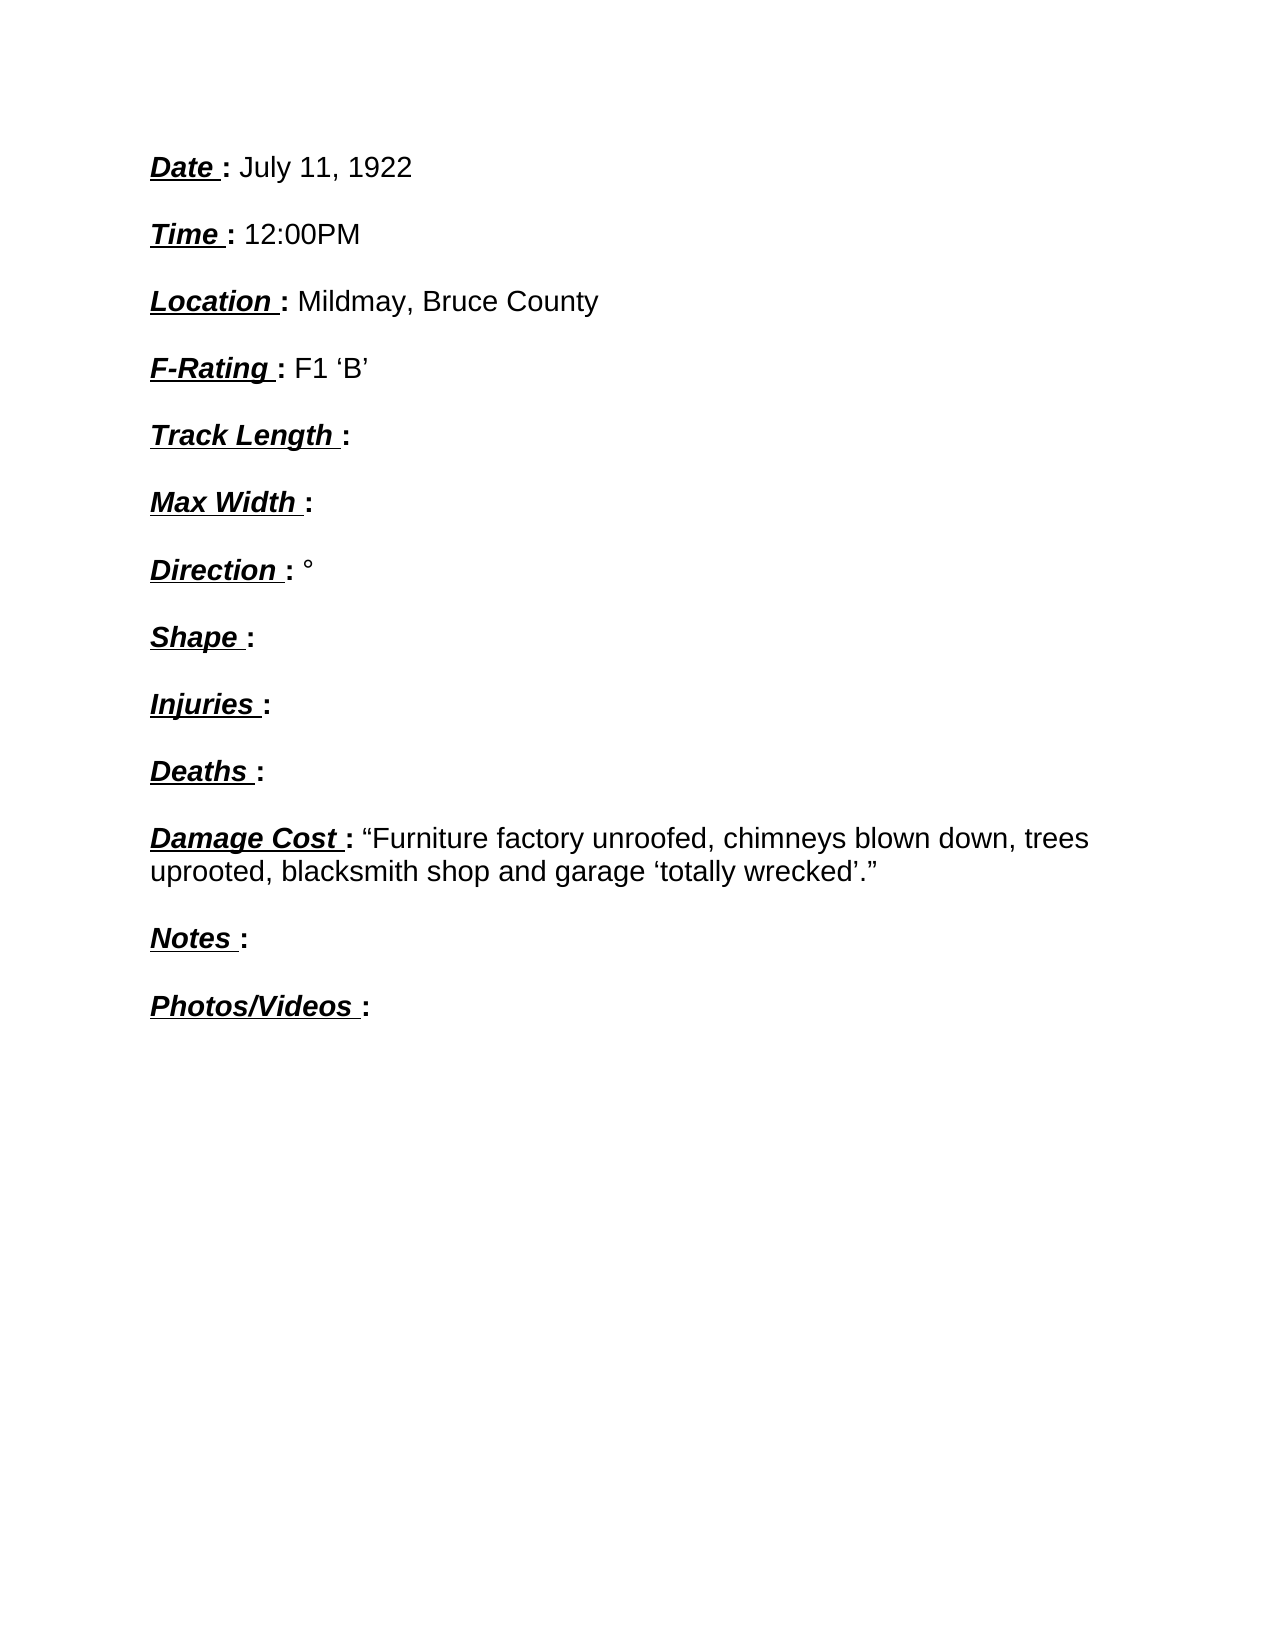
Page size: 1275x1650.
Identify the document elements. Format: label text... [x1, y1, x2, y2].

text Notes : [150, 921, 1125, 955]
text Track Length : [150, 418, 1125, 452]
text Max Width : [150, 485, 1125, 519]
text F-Rating : F1 ‘B’ [150, 351, 1125, 385]
text Shape : [150, 619, 1125, 653]
text Direction : ° [150, 552, 1125, 586]
text Injuries : [150, 687, 1125, 720]
text Damage Cost : “Furniture factory unroofed, chimneys blown down, trees uprooted, blacksmith shop and garage ‘totally wrecked’.” [150, 821, 1125, 888]
text Date : July 11, 1922 [150, 150, 1125, 183]
text Deaths : [150, 754, 1125, 787]
text Location : Mildmay, Bruce County [150, 284, 1125, 318]
text Photos/Videos : [150, 988, 1125, 1022]
text Time : 12:00PM [150, 217, 1125, 251]
